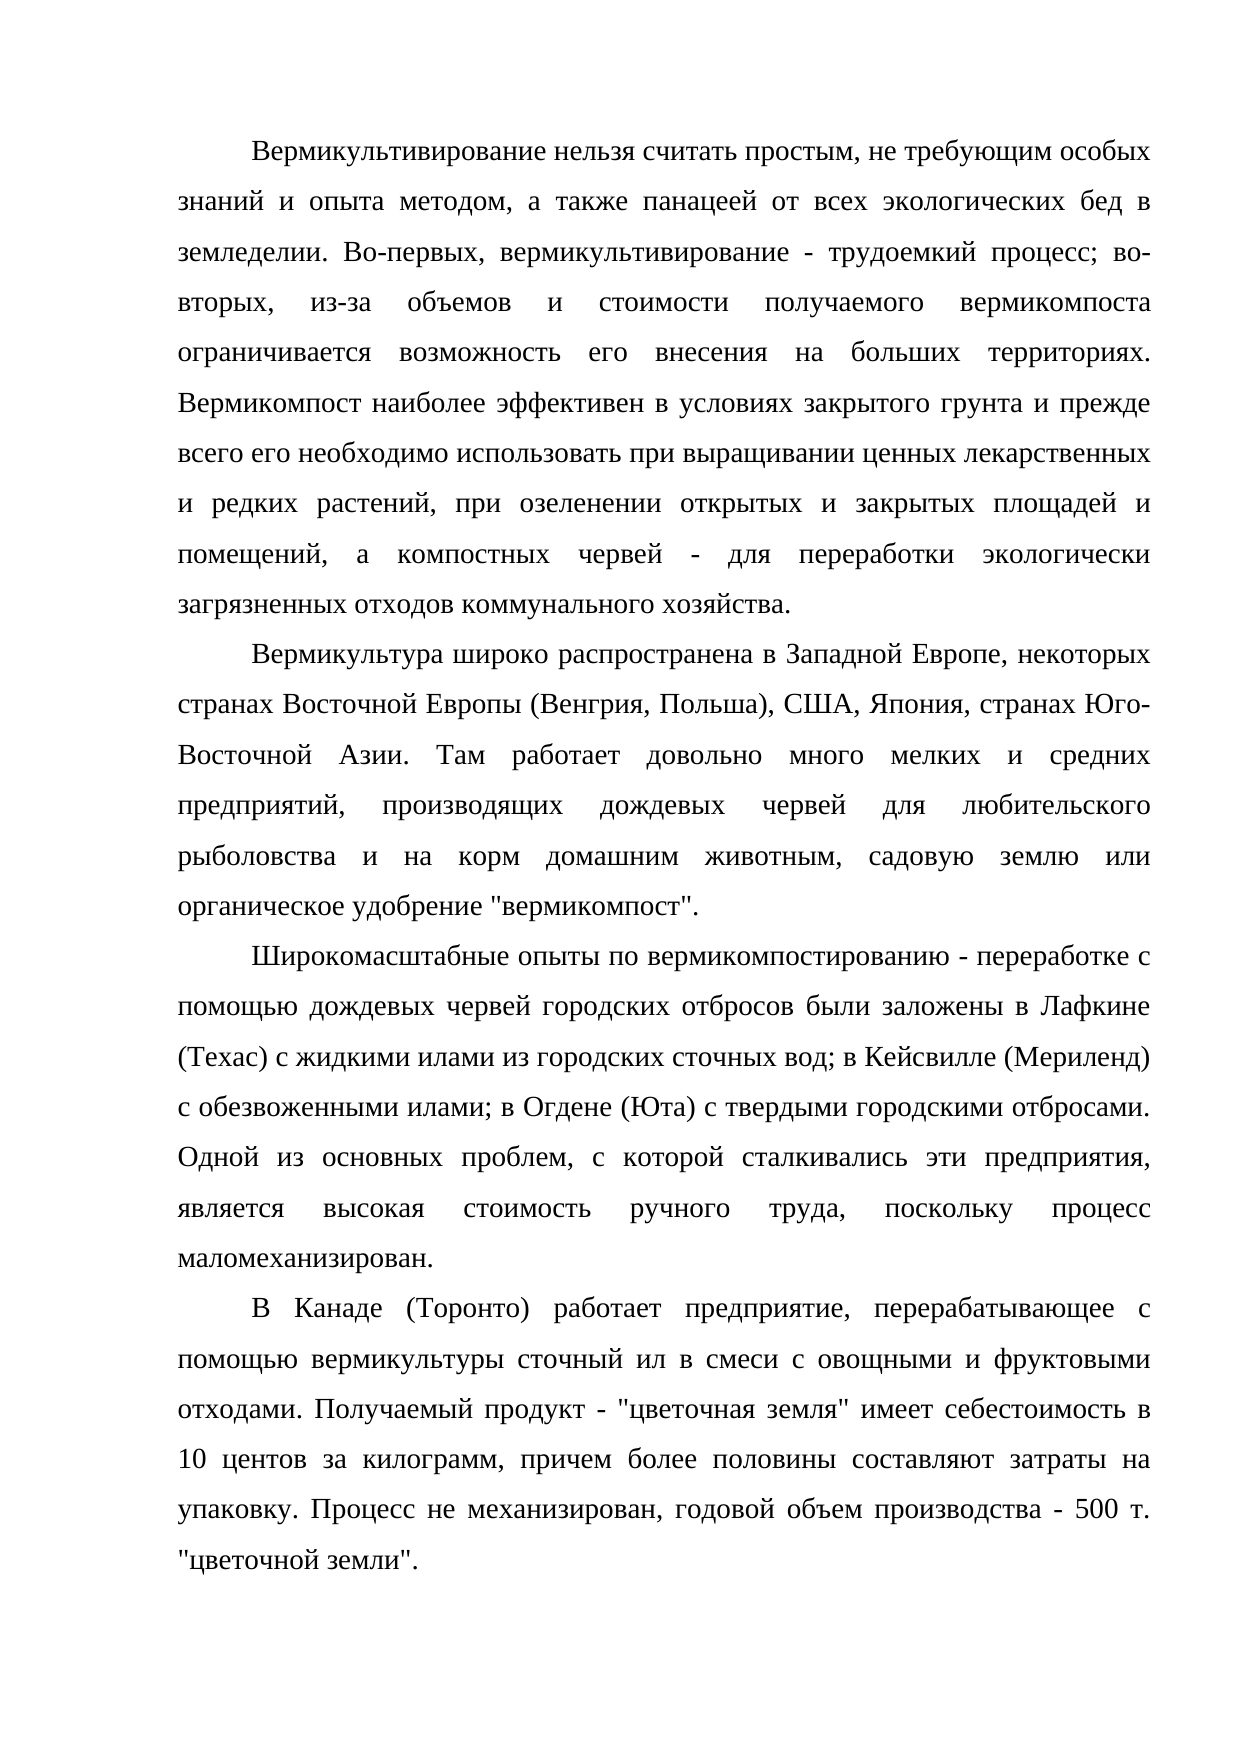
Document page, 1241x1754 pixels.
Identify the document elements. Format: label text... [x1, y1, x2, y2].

text В Канаде (Торонто) работает предприятие, перерабатывающее с помощью вермикультуры сточный ил в смеси с овощными и фруктовыми отходами. Получаемый продукт - "цветочная земля" имеет себестоимость в 10 центов за килограмм, причем более половины составляют затраты на упаковку. Процесс не механизирован, годовой объем производства - 500 т. "цветочной земли". [177, 1290, 1152, 1576]
text Вермикультура широко распространена в Западной Европе, некоторых странах Восточной Европы (Венгрия, Польша), США, Япония, странах Юго-Восточной Азии. Там работает довольно много мелких и средних предприятий, производящих дождевых червей для любительского рыболовства и на корм домашним животным, садовую землю или органическое удобрение "вермикомпост". [177, 636, 1152, 921]
text Вермикультивирование нельзя считать простым, не требующим особых знаний и опыта методом, а также панацеей от всех экологических бед в земледелии. Во-первых, вермикультивирование - трудоемкий процесс; во-вторых, из-за объемов и стоимости получаемого вермикомпоста ограничивается возможность его внесения на больших территориях. Вермикомпост наиболее эффективен в условиях закрытого грунта и прежде всего его необходимо использовать при выращивании ценных лекарственных и редких растений, при озеленении открытых и закрытых площадей и помещений, а компостных червей - для переработки экологически загрязненных отходов коммунального хозяйства. [177, 133, 1152, 619]
text Широкомасштабные опыты по вермикомпостированию - переработке с помощью дождевых червей городских отбросов были заложены в Лафкине (Техас) с жидкими илами из городских сточных вод; в Кейсвилле (Мериленд) с обезвоженными илами; в Огдене (Юта) с твердыми городскими отбросами. Одной из основных проблем, с которой сталкивались эти предприятия, является высокая стоимость ручного труда, поскольку процесс маломеханизирован. [177, 938, 1152, 1274]
